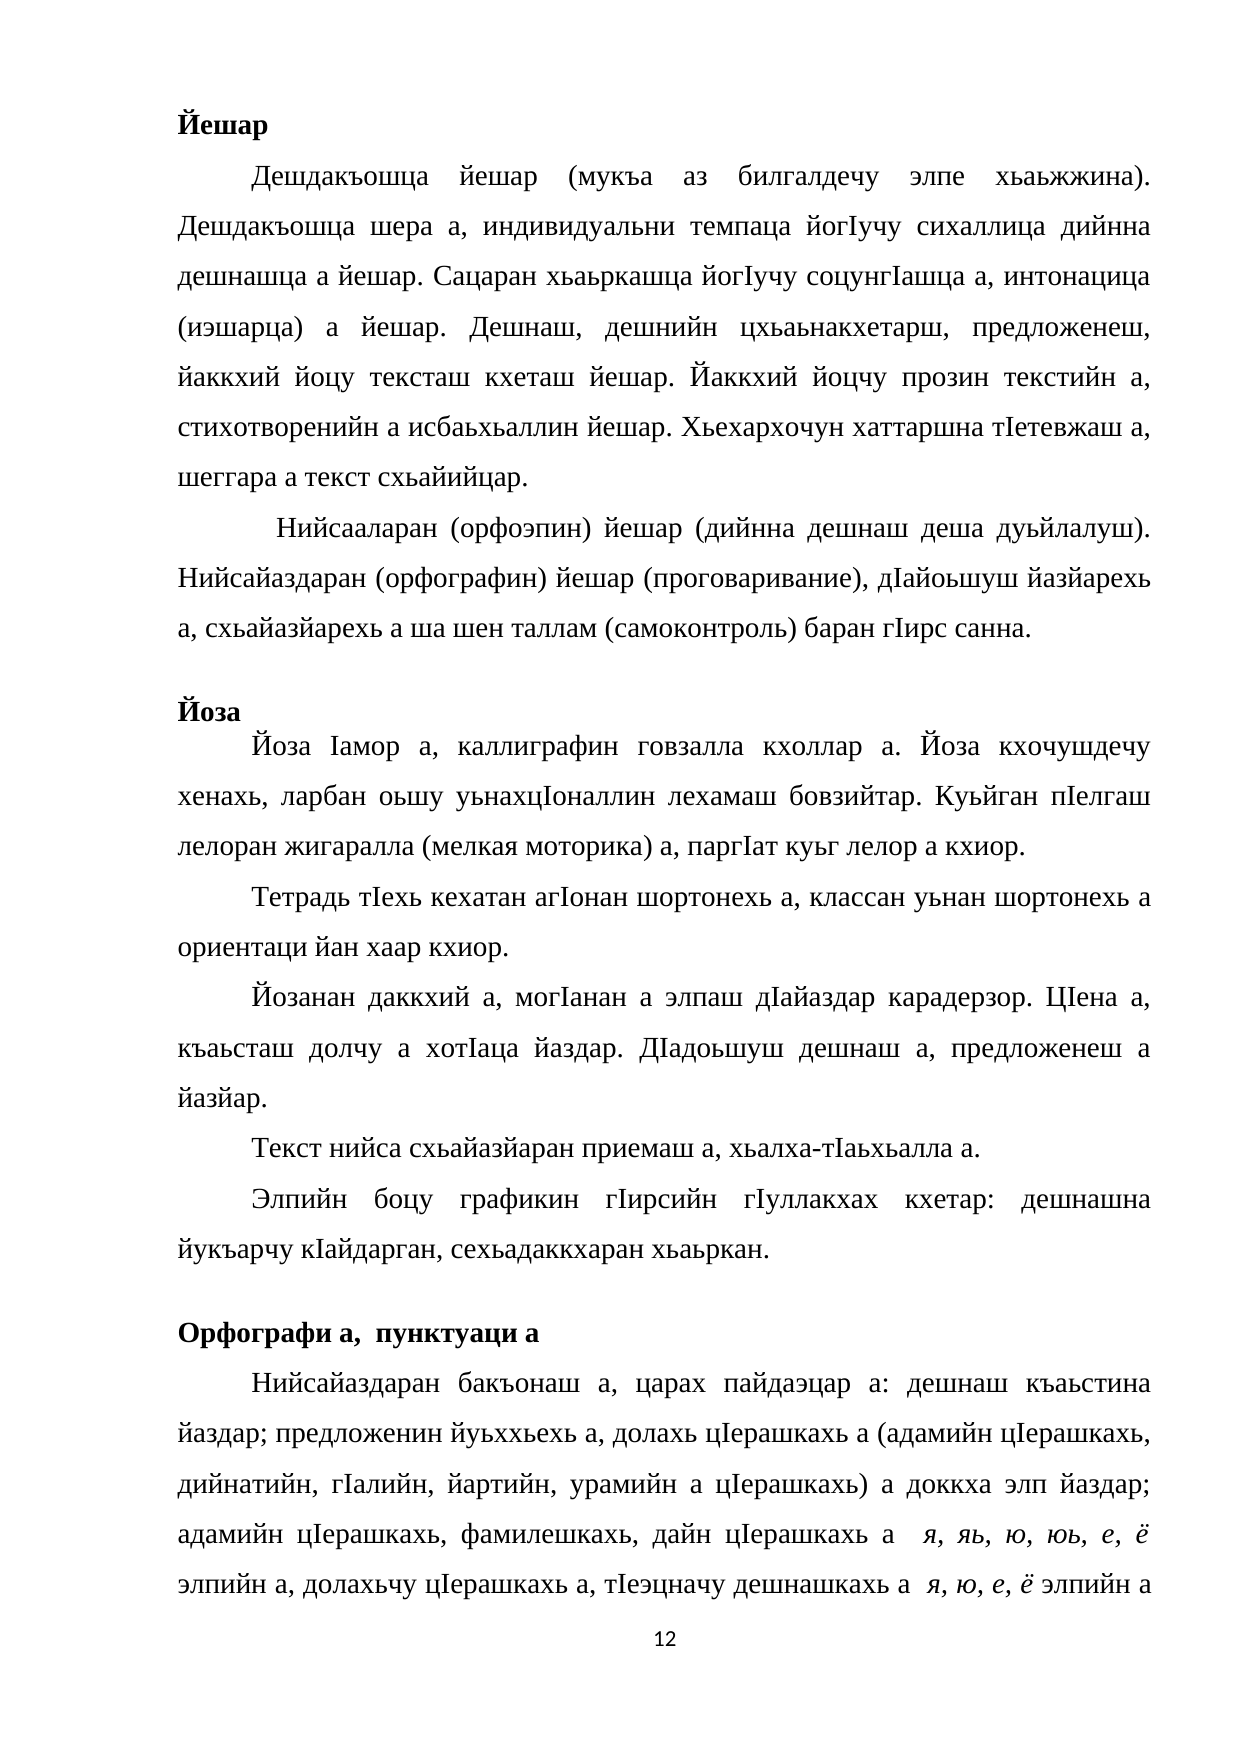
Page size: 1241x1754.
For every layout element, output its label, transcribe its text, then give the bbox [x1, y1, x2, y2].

text Элпийн боцу графикин гӀирсийн гӀуллакхах кхетар: дешнашна йукъарчу кӀайдарган, сехьадаккхаран хьаьркан. [177, 1181, 1152, 1264]
text Йешар [177, 107, 1152, 141]
text Дешдакъошца йешар (мукъа аз билгалдечу элпе хьаьжжина). Дешдакъошца шера а, индивидуальни темпаца йогӀучу сихаллица дийнна дешнашца а йешар. Сацаран хьаьркашца йогӀучу соцунгӀашца а, интонацица (иэшарца) а йешар. Дешнаш, дешнийн цхьаьнакхетарш, предложенеш, йаккхий йоцу тексташ кхеташ йешар. Йаккхий йоцчу прозин текстийн а, стихотворенийн а исбаьхьаллин йешар. Хьехархочун хаттаршна тӀетевжаш а, шеггара а текст схьайийцар. [177, 158, 1152, 493]
text Текст нийса схьайазйаран приемаш а, хьалха-тӀаьхьалла а. [177, 1130, 1152, 1164]
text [177, 1365, 1152, 1600]
text Йоза Ӏамор а, каллиграфин говзалла кхоллар а. Йоза кхочушдечу хенахь, ларбан оьшу уьнахцӀоналлин лехамаш бовзийтар. Куьйган пӀелгаш лелоран жигаралла (мелкая моторика) а, паргӀат куьг лелор а кхиор. [177, 728, 1152, 862]
text Тетрадь тӀехь кехатан агӀонан шортонехь а, классан уьнан шортонехь а ориентаци йан хаар кхиор. [177, 879, 1152, 963]
text Орфографи а, пунктуаци а [177, 1315, 1152, 1348]
text Йозанан даккхий а, могӀанан а элпаш дӀайаздар карадерзор. ЦӀена а, къаьсташ долчу а хотӀаца йаздар. ДӀадоьшуш дешнаш а, предложенеш а йазйар. [177, 979, 1152, 1114]
text Нийсааларан (орфоэпин) йешар (дийнна дешнаш деша дуьйлалуш). Нийсайаздаран (орфографин) йешар (проговаривание), дӀайоьшуш йазйарехь а, схьайазйарехь а ша шен таллам (самоконтроль) баран гӀирс санна. [177, 510, 1152, 644]
text Йоза [177, 694, 1152, 728]
